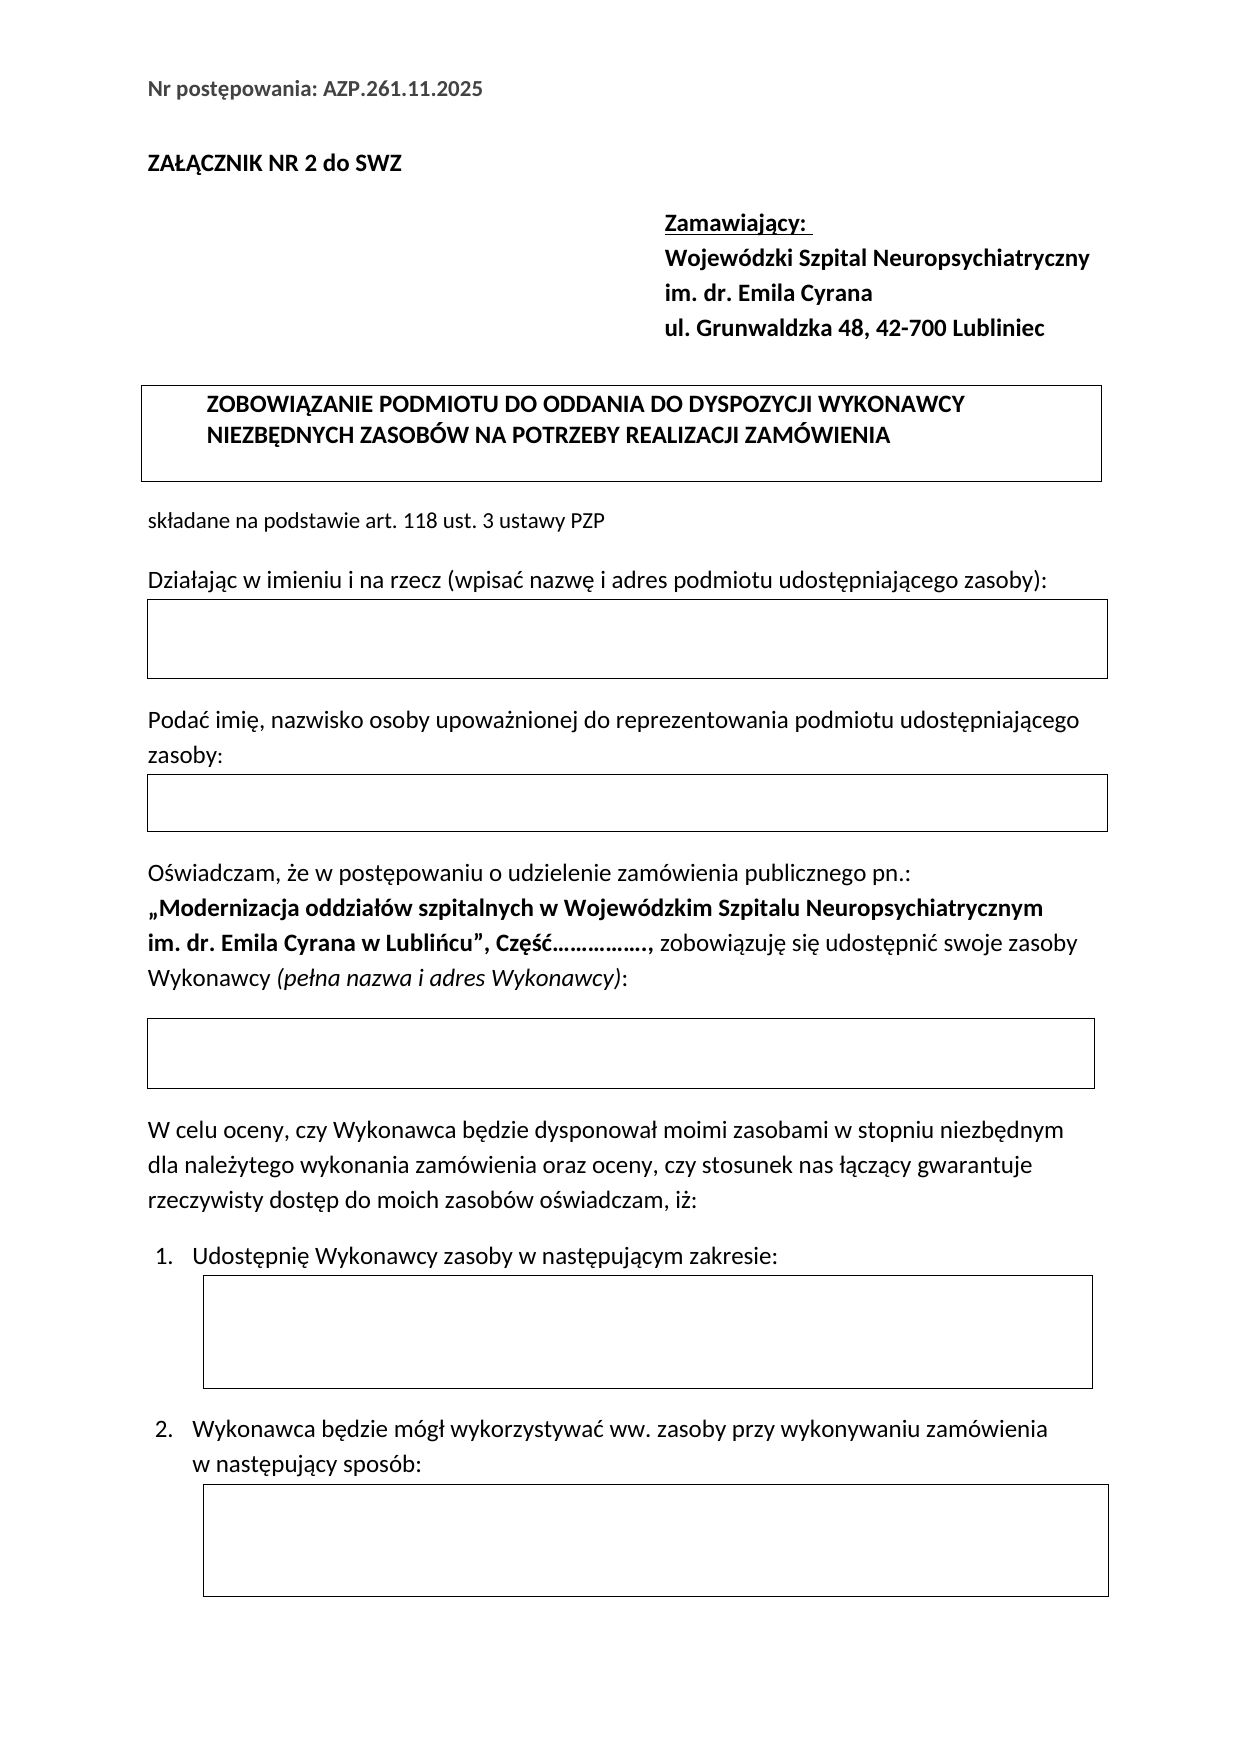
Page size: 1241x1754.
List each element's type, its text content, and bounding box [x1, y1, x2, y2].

text Oświadczam, że w postępowaniu o udzielenie zamówienia publicznego pn.: [148, 857, 1093, 887]
table_header [1078, 1485, 1108, 1596]
list Udostępnię Wykonawcy zasoby w następującym zakresie: [154, 1240, 1093, 1270]
subtitle ZOBOWIĄZANIE PODMIOTU DO ODDANIA DO DYSPOZYCJI WYKONAWCY NIEZBĘDNYCH ZASOBÓW NA POTRZEBY REALIZACJI ZAMÓWIENIA [142, 386, 1101, 481]
table_header [1011, 1019, 1094, 1088]
subtitle ZAŁĄCZNIK NR 2 do SWZ [148, 148, 1093, 178]
text ul. Grunwaldzka 48, 42-700 Lubliniec [664, 313, 1093, 343]
table_header [148, 775, 872, 831]
text Wojewódzki Szpital Neuropsychiatryczny im. dr. Emila Cyrana [664, 243, 1093, 308]
table_header [967, 600, 1107, 678]
table_header [148, 1019, 1011, 1088]
list Wykonawca będzie mógł wykorzystywać ww. zasoby przy wykonywaniu zamówienia w następujący sposób: [154, 1413, 1093, 1479]
text składane na podstawie art. 118 ust. 3 ustawy PZP [148, 507, 1093, 534]
text Podać imię, nazwisko osoby upoważnionej do reprezentowania podmiotu udostępniającego zasoby: [148, 704, 1093, 770]
table_header [1048, 1276, 1092, 1387]
text Zamawiający: [664, 208, 1093, 238]
table_header [204, 1485, 1078, 1596]
text W celu oceny, czy Wykonawca będzie dysponował moimi zasobami w stopniu niezbędnym dla należytego wykonania zamówienia oraz oceny, czy stosunek nas łączący gwarantuje rzeczywisty dostęp do moich zasobów oświadczam, iż: [148, 1114, 1093, 1214]
text „Modernizacja oddziałów szpitalnych w Wojewódzkim Szpitalu Neuropsychiatrycznym im. dr. Emila Cyrana w Lublińcu”, Część……………., zobowiązuję się udostępnić swoje zasoby Wykonawcy (pełna nazwa i adres Wykonawcy): [148, 892, 1093, 992]
table_header [872, 775, 1107, 831]
table_header [148, 600, 967, 678]
text Działając w imieniu i na rzecz (wpisać nazwę i adres podmiotu udostępniającego zasoby): [148, 564, 1093, 594]
table_header [204, 1276, 1048, 1387]
